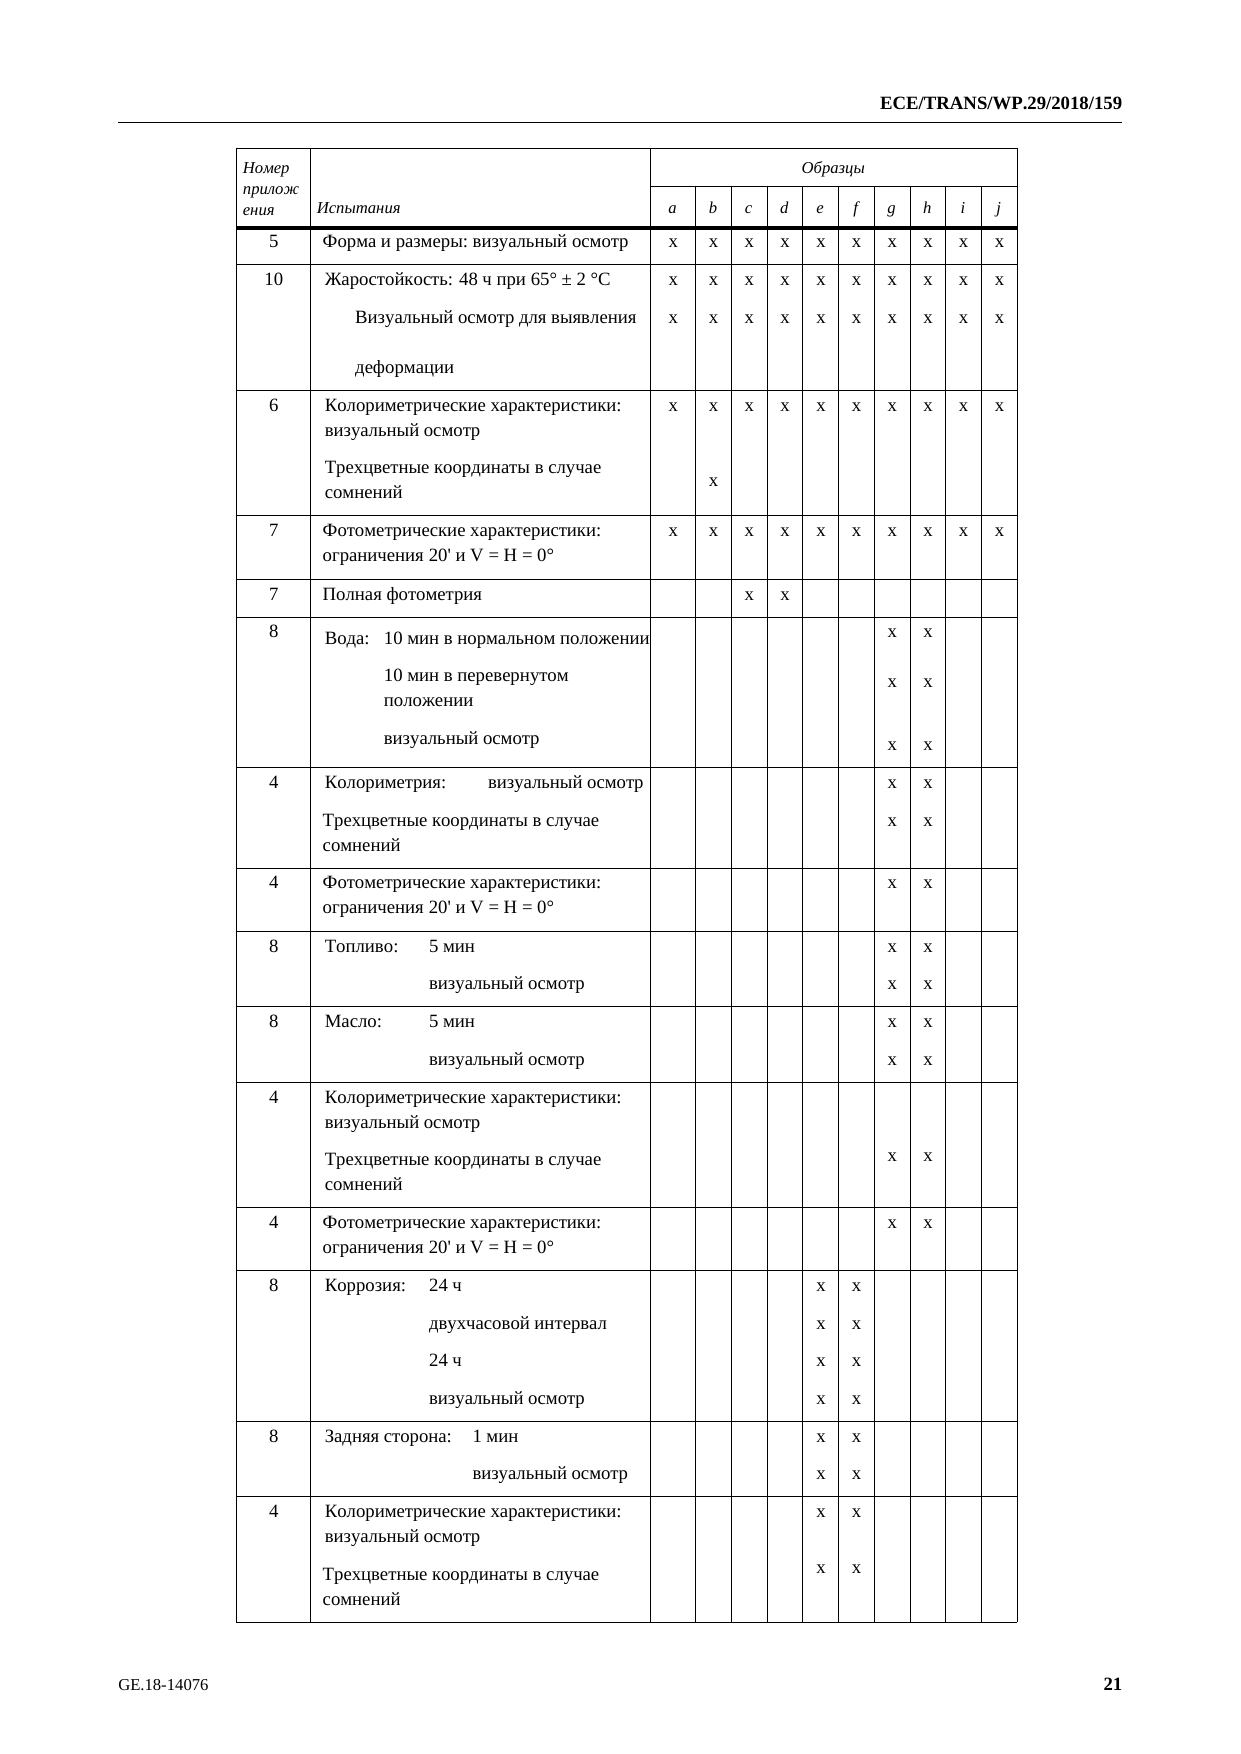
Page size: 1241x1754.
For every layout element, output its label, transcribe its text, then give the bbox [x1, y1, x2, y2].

table_cell x [875, 1083, 910, 1207]
table_cell x [875, 516, 910, 578]
table_cell 8 [237, 618, 310, 767]
table_cell x [946, 391, 981, 515]
table_cell x [839, 391, 874, 515]
table_cell [696, 1208, 731, 1270]
table_cell x [982, 516, 1017, 578]
table_header Испытания [311, 149, 650, 226]
table_cell 4 [237, 768, 310, 867]
table_cell x [803, 391, 838, 515]
table_cell x [875, 1208, 910, 1270]
table_cell [911, 1422, 945, 1496]
table_cell Жаростойкость: 48 ч при 65° ± 2 °C Визуальный осмотр для выявления деформации [311, 265, 650, 390]
table_cell Коррозия: 24 ч двухчасовой интервал 24 ч визуальный осмотр [311, 1271, 650, 1421]
table_cell x x [803, 1497, 838, 1622]
table_cell [768, 1007, 802, 1082]
table_cell [696, 1083, 731, 1207]
table_cell x x [875, 768, 910, 867]
table_cell [911, 1497, 945, 1622]
table_cell [696, 1271, 731, 1421]
table_cell [875, 1271, 910, 1421]
table_cell 10 [237, 265, 310, 390]
table_cell [651, 869, 695, 931]
table_cell x x x x [803, 1271, 838, 1421]
table_cell [732, 1497, 767, 1622]
table_cell [696, 1497, 731, 1622]
table_cell [803, 932, 838, 1006]
table_cell x [911, 516, 945, 578]
table_header Номер приложения [237, 149, 310, 226]
table_cell x x [839, 265, 874, 390]
table_cell 8 [237, 1007, 310, 1082]
table_cell x [839, 516, 874, 578]
table_cell [732, 768, 767, 867]
table_cell [651, 1422, 695, 1496]
table_cell [768, 1497, 802, 1622]
table_cell x [911, 230, 945, 264]
table_cell x x [839, 1497, 874, 1622]
table_cell x [946, 516, 981, 578]
table_cell [946, 1271, 981, 1421]
table_cell Вода: 10 мин в нормальном положении 10 мин в перевернутом положении визуальный осмотр [311, 618, 650, 767]
table_cell [982, 618, 1017, 767]
table_cell [946, 1497, 981, 1622]
table_cell x x [803, 265, 838, 390]
table_cell x x [839, 1422, 874, 1496]
table_cell [946, 618, 981, 767]
table_cell x x x [911, 618, 945, 767]
table_cell [768, 1422, 802, 1496]
table_cell [839, 1208, 874, 1270]
table_cell [732, 618, 767, 767]
table_cell [946, 580, 981, 616]
table_cell [651, 1208, 695, 1270]
table_cell [911, 580, 945, 616]
table_cell Колориметрические характеристики: визуальный осмотр Трехцветные координаты в случае сомнений [311, 1083, 650, 1207]
table_cell x [732, 516, 767, 578]
table_cell b [696, 187, 731, 226]
table_cell x [875, 230, 910, 264]
table_cell x x [732, 265, 767, 390]
table_cell x [651, 230, 695, 264]
table_cell [732, 1083, 767, 1207]
table_cell [651, 1083, 695, 1207]
table_cell [946, 932, 981, 1006]
table_cell [696, 869, 731, 931]
table_cell x x [911, 932, 945, 1006]
table_cell x x [651, 265, 695, 390]
table_cell [875, 1422, 910, 1496]
table_cell d [768, 187, 802, 226]
table_cell Задняя сторона: 1 мин визуальный осмотр [311, 1422, 650, 1496]
table_cell [875, 580, 910, 616]
table_cell x x [911, 265, 945, 390]
table_cell x [875, 869, 910, 931]
table_cell [839, 869, 874, 931]
table_cell [803, 1208, 838, 1270]
table_cell [982, 1083, 1017, 1207]
table_cell [732, 932, 767, 1006]
table_cell c [732, 187, 767, 226]
table_cell x [732, 580, 767, 616]
table_cell [651, 1007, 695, 1082]
table_cell [946, 768, 981, 867]
table_cell Фотометрические характеристики: ограничения 20' и V = H = 0° [311, 869, 650, 931]
table_cell x x [911, 1007, 945, 1082]
table_cell [732, 869, 767, 931]
table_cell x x [911, 768, 945, 867]
table_cell x x [696, 391, 731, 515]
table_cell x [911, 869, 945, 931]
table_cell [651, 768, 695, 867]
table_cell [946, 1007, 981, 1082]
table_cell 8 [237, 1422, 310, 1496]
table_cell [803, 768, 838, 867]
table_cell [982, 932, 1017, 1006]
table_cell x x [875, 932, 910, 1006]
table_cell [946, 869, 981, 931]
table_cell [875, 1497, 910, 1622]
table_cell x [911, 1208, 945, 1270]
table_cell [803, 580, 838, 616]
table_cell Колориметрические характеристики: визуальный осмотр Трехцветные координаты в случае сомнений [311, 1497, 650, 1622]
table_cell x [803, 230, 838, 264]
table_cell [982, 869, 1017, 931]
table_cell f [839, 187, 874, 226]
table_cell x x [982, 265, 1017, 390]
table_cell x [982, 391, 1017, 515]
table_cell [732, 1271, 767, 1421]
table_cell x x [875, 1007, 910, 1082]
table_cell [732, 1208, 767, 1270]
table_cell [696, 618, 731, 767]
table_cell x [768, 391, 802, 515]
table_cell Фотометрические характеристики: ограничения 20' и V = H = 0° [311, 1208, 650, 1270]
table_cell [768, 869, 802, 931]
table_cell x [732, 230, 767, 264]
table_cell [696, 580, 731, 616]
table_cell [651, 1497, 695, 1622]
table_cell [696, 932, 731, 1006]
table_cell e [803, 187, 838, 226]
table_cell [839, 580, 874, 616]
table_cell i [946, 187, 981, 226]
table_cell [911, 1271, 945, 1421]
table_cell a [651, 187, 695, 226]
table_cell [768, 768, 802, 867]
table_cell [732, 1007, 767, 1082]
table_cell [982, 1208, 1017, 1270]
table_cell [651, 932, 695, 1006]
table_cell 4 [237, 1208, 310, 1270]
table_cell Колориметрические характеристики: визуальный осмотр Трехцветные координаты в случае сомнений [311, 391, 650, 515]
table_cell 7 [237, 580, 310, 616]
table_cell [768, 1083, 802, 1207]
table_cell Масло: 5 мин визуальный осмотр [311, 1007, 650, 1082]
table_cell x [768, 516, 802, 578]
table_cell x x x x [839, 1271, 874, 1421]
table_cell [732, 1422, 767, 1496]
table_cell 7 [237, 516, 310, 578]
table_cell 4 [237, 869, 310, 931]
table_cell j [982, 187, 1017, 226]
table_cell x [946, 230, 981, 264]
table_cell 5 [237, 230, 310, 264]
table_cell x [768, 230, 802, 264]
table_cell [839, 1083, 874, 1207]
table_cell [982, 1271, 1017, 1421]
table_cell [946, 1083, 981, 1207]
table_cell [696, 1422, 731, 1496]
table_header Образцы [651, 149, 1017, 186]
table_cell [768, 1271, 802, 1421]
table_cell 8 [237, 1271, 310, 1421]
table_cell [839, 618, 874, 767]
table_cell [803, 1083, 838, 1207]
table_cell Форма и размеры: визуальный осмотр [311, 230, 650, 264]
table_cell 8 [237, 932, 310, 1006]
table_cell [768, 932, 802, 1006]
table_cell x [696, 516, 731, 578]
table_cell x [651, 516, 695, 578]
table_cell x [651, 391, 695, 515]
table_cell x [839, 230, 874, 264]
table_cell Полная фотометрия [311, 580, 650, 616]
table_cell Топливо: 5 мин визуальный осмотр [311, 932, 650, 1006]
table_cell x x [875, 265, 910, 390]
table_cell x [732, 391, 767, 515]
table_cell [651, 580, 695, 616]
table_cell [982, 768, 1017, 867]
table_cell x x [768, 265, 802, 390]
table_cell [696, 1007, 731, 1082]
table_cell [768, 618, 802, 767]
table_cell x [911, 391, 945, 515]
table_cell h [911, 187, 945, 226]
table_cell [803, 1007, 838, 1082]
table_cell [768, 1208, 802, 1270]
table_cell [803, 869, 838, 931]
table_cell x [982, 230, 1017, 264]
table_cell [839, 1007, 874, 1082]
table_cell [982, 1422, 1017, 1496]
table_cell x x [803, 1422, 838, 1496]
table_cell Фотометрические характеристики: ограничения 20' и V = H = 0° [311, 516, 650, 578]
table_cell [946, 1208, 981, 1270]
table_cell x [768, 580, 802, 616]
table_cell x x x [875, 618, 910, 767]
table_cell [946, 1422, 981, 1496]
table_cell x x [696, 265, 731, 390]
table_cell x [911, 1083, 945, 1207]
table_cell [651, 618, 695, 767]
table_cell 4 [237, 1083, 310, 1207]
table_cell [696, 768, 731, 867]
table_cell 6 [237, 391, 310, 515]
table_cell Колориметрия: визуальный осмотр Трехцветные координаты в случае сомнений [311, 768, 650, 867]
table_cell x [803, 516, 838, 578]
table_cell [839, 932, 874, 1006]
table_cell [803, 618, 838, 767]
table_cell x x [946, 265, 981, 390]
table_cell x [696, 230, 731, 264]
table_cell [839, 768, 874, 867]
table_cell [982, 1007, 1017, 1082]
table_cell [982, 580, 1017, 616]
table_cell x [875, 391, 910, 515]
table_cell [651, 1271, 695, 1421]
table_cell 4 [237, 1497, 310, 1622]
table_cell g [875, 187, 910, 226]
table_cell [982, 1497, 1017, 1622]
